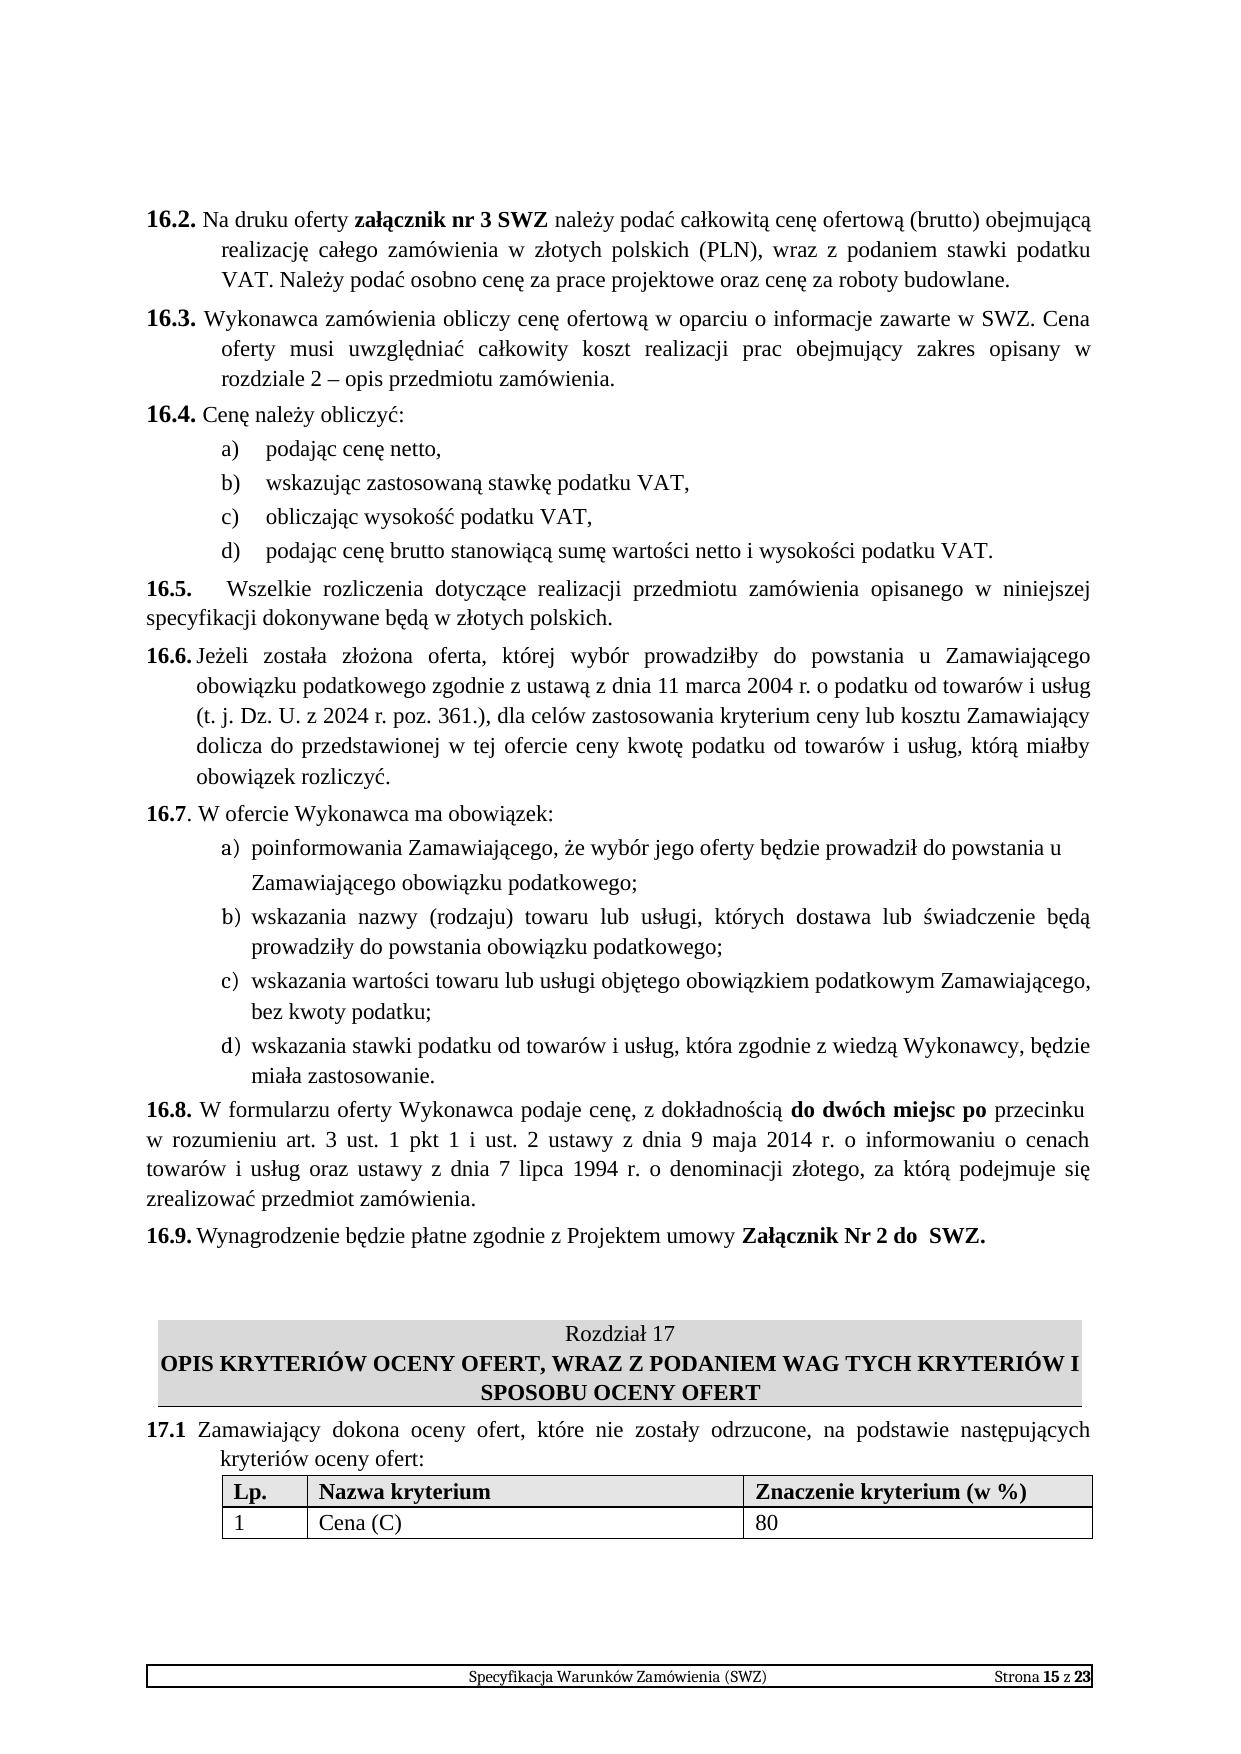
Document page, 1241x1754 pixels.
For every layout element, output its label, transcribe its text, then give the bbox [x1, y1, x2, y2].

text 16.5. Wszelkie rozliczenia dotyczące realizacji przedmiotu zamówienia opisanego w niniejszej specyfikacji dokonywane będą w złotych polskich. [146, 575, 1092, 631]
list wskazania nazwy (rodzaju) towaru lub usługi, których dostawa lub świadczenie będą prowadziły do powstania obowiązku podatkowego; [221, 903, 1092, 960]
table_cell 80 [744, 1508, 1092, 1538]
text 16.7. W ofercie Wykonawca ma obowiązek: [146, 800, 1092, 827]
list wskazując zastosowaną stawkę podatku VAT, [221, 469, 1092, 496]
subtitle OPIS KRYTERIÓW OCENY OFERT, WRAZ Z PODANIEM WAG TYCH KRYTERIÓW I SPOSOBU OCENY OFERT [158, 1350, 1082, 1406]
list poinformowania Zamawiającego, że wybór jego oferty będzie prowadził do powstania u [221, 834, 1092, 861]
table_cell Cena (C) [308, 1508, 743, 1538]
table_header Lp. [223, 1476, 307, 1506]
list wskazania wartości towaru lub usługi objętego obowiązkiem podatkowym Zamawiającego, bez kwoty podatku; [221, 967, 1092, 1024]
text Rozdział 17 [158, 1320, 1082, 1347]
list podając cenę netto, [221, 435, 1092, 462]
text 16.3. Wykonawca zamówienia obliczy cenę ofertową w oparciu o informacje zawarte w SWZ. Cena oferty musi uwzględniać całkowity koszt realizacji prac obejmujący zakres opisany w rozdziale 2 – opis przedmiotu zamówienia. [146, 303, 1092, 391]
list wskazania stawki podatku od towarów i usług, która zgodnie z wiedzą Wykonawcy, będzie miała zastosowanie. [221, 1032, 1092, 1088]
text Zamawiającego obowiązku podatkowego; [251, 869, 1092, 895]
table_header Nazwa kryterium [308, 1476, 743, 1506]
text 16.4. Cenę należy obliczyć: [146, 399, 1092, 427]
list podając cenę brutto stanowiącą sumę wartości netto i wysokości podatku VAT. [221, 537, 1092, 563]
list Jeżeli została złożona oferta, której wybór prowadziłby do powstania u Zamawiającego obowiązku podatkowego zgodnie z ustawą z dnia 11 marca 2004 r. o podatku od towarów i usług (t. j. Dz. U. z 2024 r. poz. 361.), dla celów zastosowania kryterium ceny lub kosztu Zamawiający dolicza do przedstawionej w tej ofercie ceny kwotę podatku od towarów i usług, którą miałby obowiązek rozliczyć. [146, 642, 1092, 789]
list obliczając wysokość podatku VAT, [221, 503, 1092, 529]
list Wynagrodzenie będzie płatne zgodnie z Projektem umowy Załącznik Nr 2 do SWZ. [146, 1222, 1092, 1248]
table_cell 1 [223, 1508, 307, 1538]
text 16.2. Na druku oferty załącznik nr 3 SWZ należy podać całkowitą cenę ofertową (brutto) obejmującą realizację całego zamówienia w złotych polskich (PLN), wraz z podaniem stawki podatku VAT. Należy podać osobno cenę za prace projektowe oraz cenę za roboty budowlane. [146, 204, 1092, 292]
text 17.1 Zamawiający dokona oceny ofert, które nie zostały odrzucone, na podstawie następujących kryteriów oceny ofert: [146, 1416, 1092, 1472]
table_header Znaczenie kryterium (w %) [744, 1476, 1092, 1506]
text 16.8. W formularzu oferty Wykonawca podaje cenę, z dokładnością do dwóch miejsc po przecinku w rozumieniu art. 3 ust. 1 pkt 1 i ust. 2 ustawy z dnia 9 maja 2014 r. o informowaniu o cenach towarów i usług oraz ustawy z dnia 7 lipca 1994 r. o denominacji złotego, za którą podejmuje się zrealizować przedmiot zamówienia. [146, 1096, 1092, 1212]
